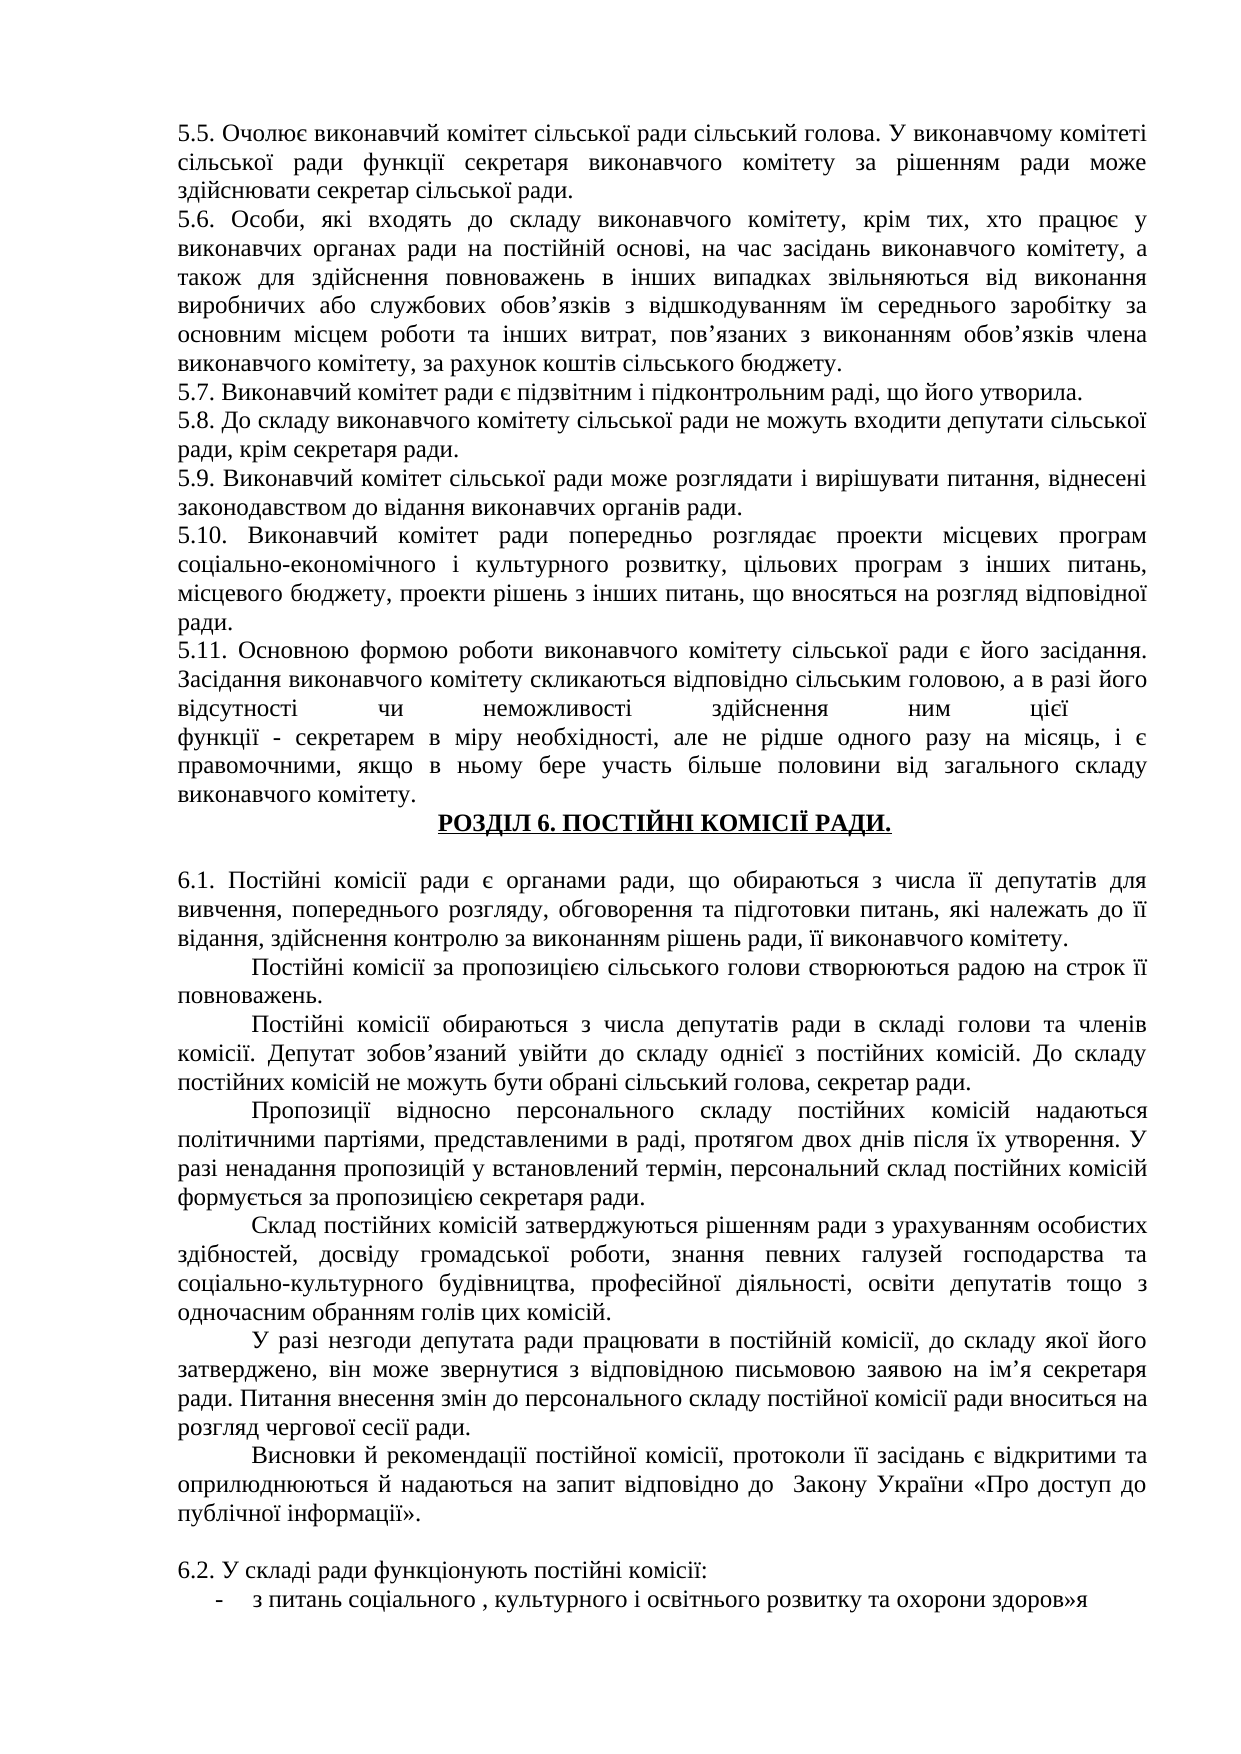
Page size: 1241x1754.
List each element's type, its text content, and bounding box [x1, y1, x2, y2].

text У разі незгоди депутата ради працювати в постійній комісії, до складу якої його затверджено, він може звернутися з відповідною письмовою заявою на ім’я секретаря ради. Питання внесення змін до персонального складу постійної комісії ради вноситься на розгляд чергової сесії ради. [177, 1326, 1148, 1441]
text Склад постійних комісій затверджуються рішенням ради з урахуванням особистих здібностей, досвіду громадської роботи, знання певних галузей господарства та соціально-культурного будівництва, професійної діяльності, освіти депутатів тощо з одночасним обранням голів цих комісій. [177, 1211, 1148, 1326]
text Постійні комісії обираються з числа депутатів ради в складі голови та членів комісії. Депутат зобов’язаний увійти до складу однієї з постійних комісій. До складу постійних комісій не можуть бути обрані сільський голова, секретар ради. [177, 1009, 1148, 1096]
text 5.8. До складу виконавчого комітету сільської ради не можуть входити депутати сільської ради, крім секретаря ради. [177, 406, 1148, 463]
text 5.6. Особи, які входять до складу виконавчого комітету, крім тих, хто працює у виконавчих органах ради на постійній основі, на час засідань виконавчого комітету, а також для здійснення повноважень в інших випадках звільняються від виконання виробничих або службових обов’язків з відшкодуванням їм середнього заробітку за основним місцем роботи та інших витрат, пов’язаних з виконанням обов’язків члена виконавчого комітету, за рахунок коштів сільського бюджету. [177, 204, 1148, 377]
text 5.7. Виконавчий комітет ради є підзвітним і підконтрольним раді, що його утворила. [177, 377, 1148, 406]
text 5.9. Виконавчий комітет сільської ради може розглядати і вирішувати питання, віднесені законодавством до відання виконавчих органів ради. [177, 463, 1148, 521]
text 5.5. Очолює виконавчий комітет сільської ради сільський голова. У виконавчому комітеті сільської ради функції секретаря виконавчого комітету за рішенням ради може здійснювати секретар сільської ради. [177, 118, 1148, 204]
list з питань соціального , культурного і освітнього розвитку та охорони здоров»я [215, 1584, 1148, 1613]
text Пропозиції відносно персонального складу постійних комісій надаються політичними партіями, представленими в раді, протягом двох днів після їх утворення. У разі ненадання пропозицій у встановлений термін, персональний склад постійних комісій формується за пропозицією секретаря ради. [177, 1096, 1148, 1211]
text Постійні комісії за пропозицією сільського голови створюються радою на строк її повноважень. [177, 952, 1148, 1009]
text 6.2. У складі ради функціонують постійні комісії: [177, 1556, 1148, 1584]
text 5.11. Основною формою роботи виконавчого комітету сільської ради є його засідання. Засідання виконавчого комітету скликаються відповідно сільським головою, а в разі його відсутності чи неможливості здійснення ним цієї функції - секретарем в міру необхідності, але не рідше одного разу на місяць, і є правомочними, якщо в ньому бере участь більше половини від загального складу виконавчого комітету. [177, 636, 1148, 808]
text 5.10. Виконавчий комітет ради попередньо розглядає проекти місцевих програм соціально-економічного і культурного розвитку, цільових програм з інших питань, місцевого бюджету, проекти рішень з інших питань, що вносяться на розгляд відповідної ради. [177, 521, 1148, 636]
text РОЗДІЛ 6. ПОСТІЙНІ КОМІСІЇ РАДИ. [177, 808, 1152, 837]
text 6.1. Постійні комісії ради є органами ради, що обираються з числа її депутатів для вивчення, попереднього розгляду, обговорення та підготовки питань, які належать до її відання, здійснення контролю за виконанням рішень ради, її виконавчого комітету. [177, 866, 1148, 952]
text Висновки й рекомендації постійної комісії, протоколи її засідань є відкритими та оприлюднюються й надаються на запит відповідно до Закону України «Про доступ до публічної інформації». [177, 1441, 1148, 1527]
